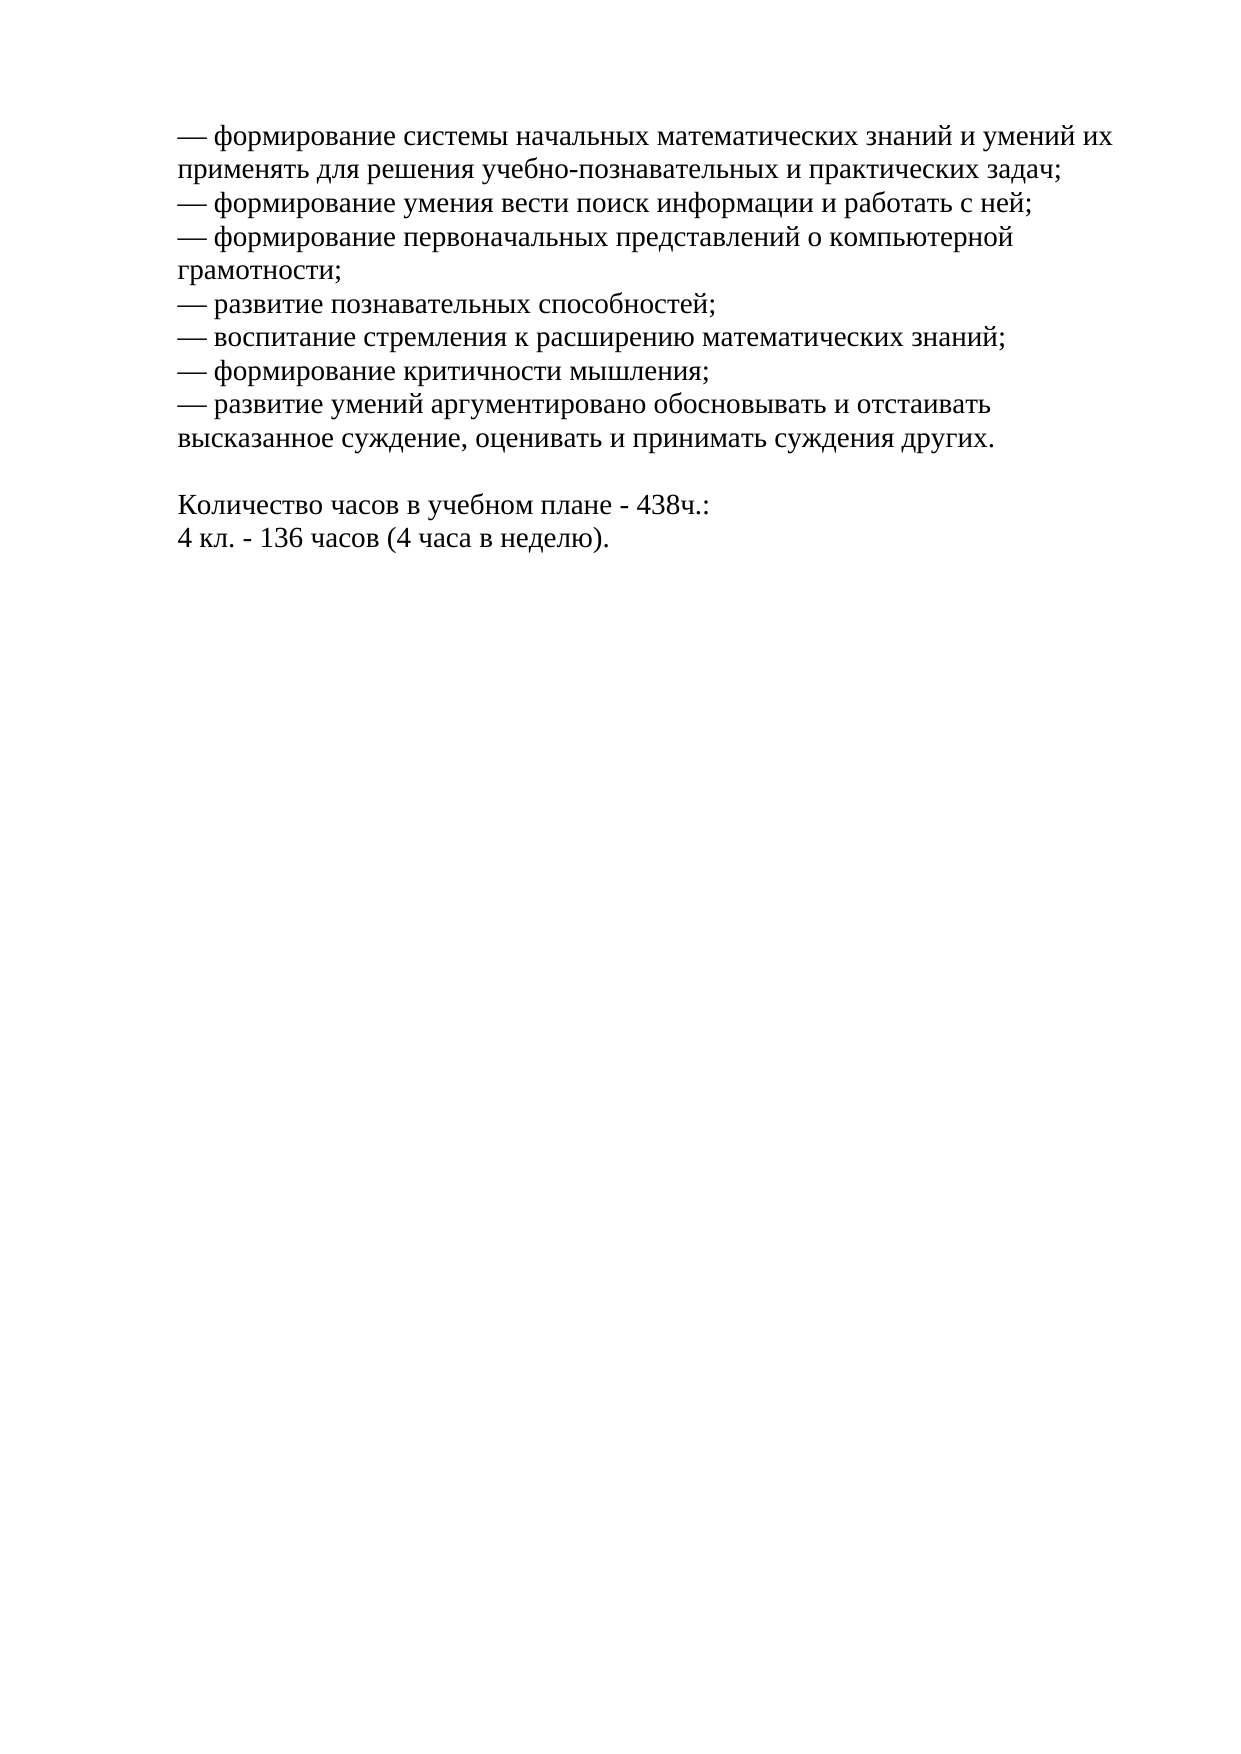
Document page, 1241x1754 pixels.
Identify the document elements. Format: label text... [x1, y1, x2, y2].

text — формирование первоначальных представлений о компьютерной грамотности; [177, 219, 1152, 286]
text — воспитание стремления к расширению математических знаний; [177, 319, 1152, 353]
text — формирование умения вести поиск информации и работать с ней; [177, 185, 1152, 219]
text — развитие познавательных способностей; [177, 286, 1152, 319]
text 4 кл. - 136 часов (4 часа в неделю). [177, 521, 1152, 554]
text — формирование критичности мышления; [177, 353, 1152, 386]
text — формирование системы начальных математических знаний и умений их применять для решения учебно-познавательных и практических задач; [177, 118, 1152, 185]
text — развитие умений аргументировано обосновывать и отстаивать высказанное суждение, оценивать и принимать суждения других. [177, 386, 1152, 453]
text Количество часов в учебном плане - 438ч.: [177, 487, 1152, 521]
